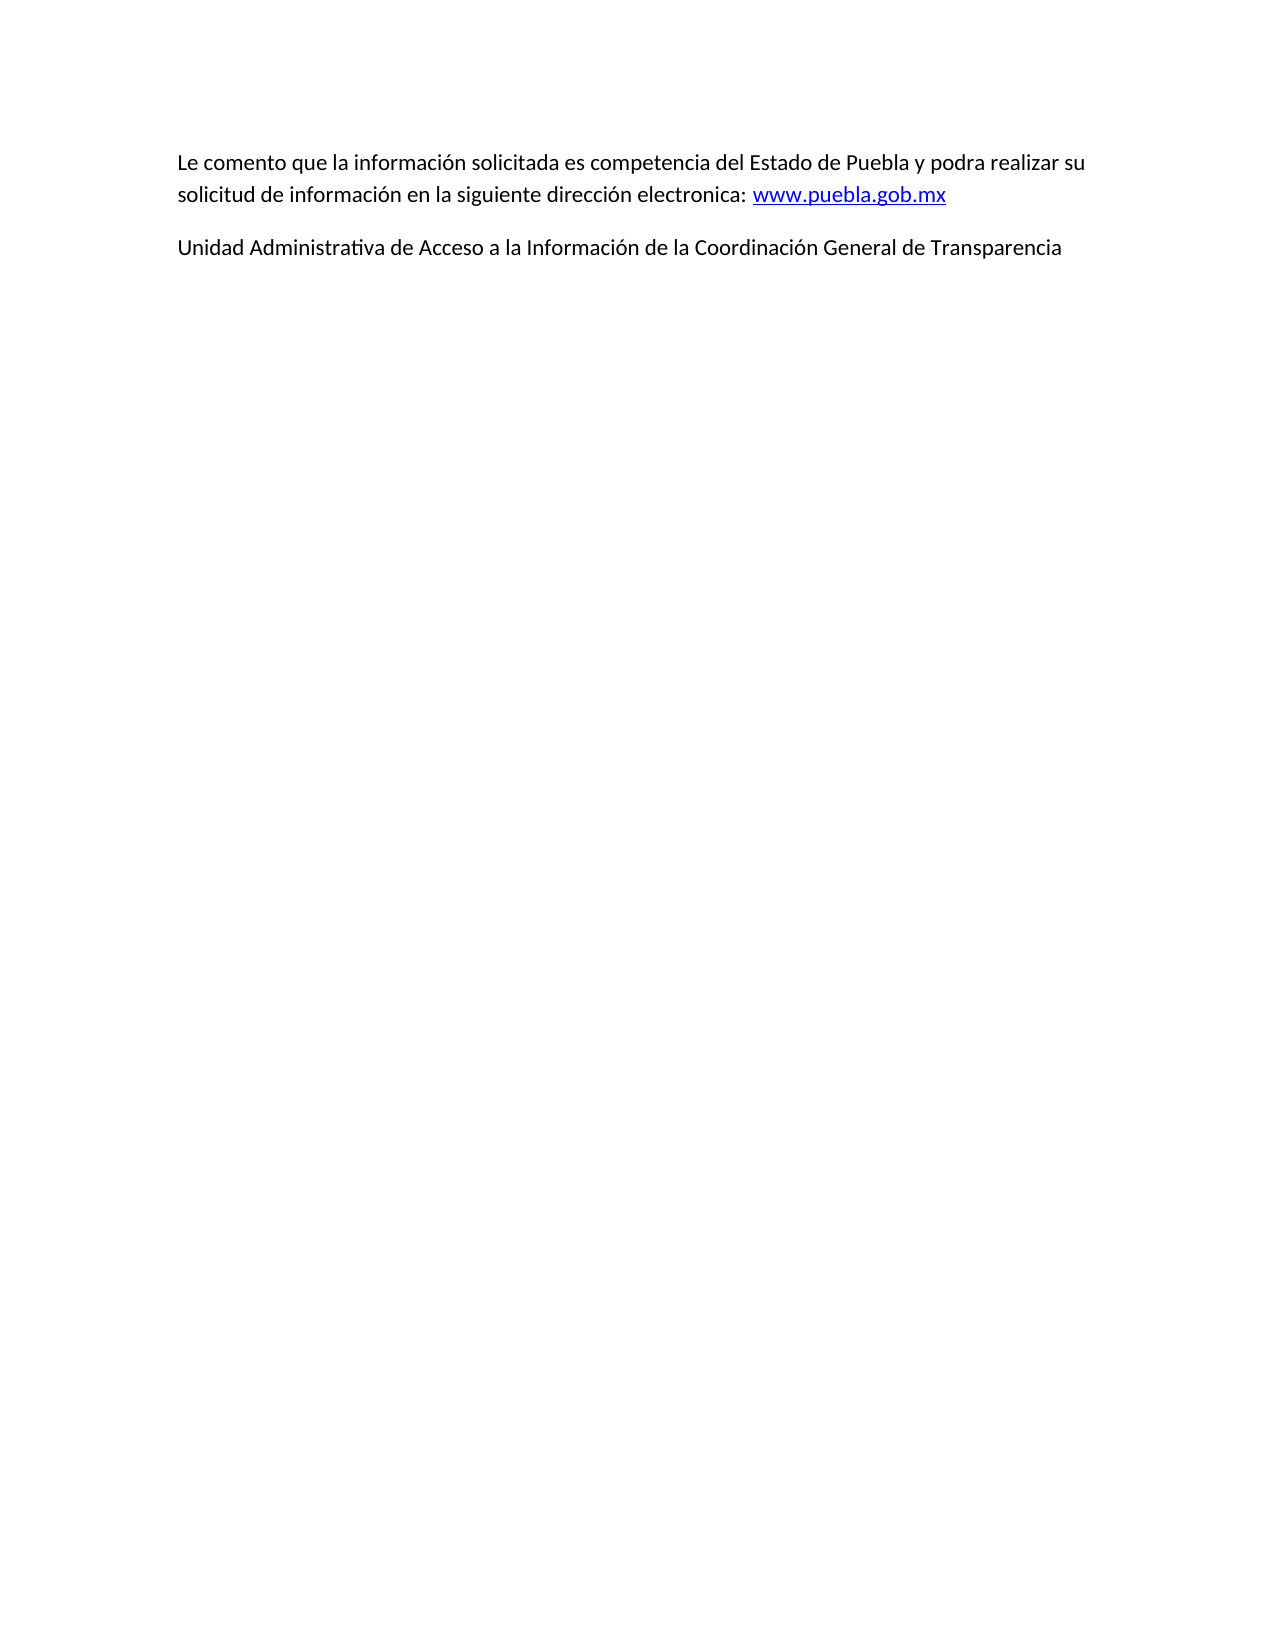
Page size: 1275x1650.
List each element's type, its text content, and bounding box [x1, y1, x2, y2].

text Unidad Administrativa de Acceso a la Información de la Coordinación General de Transparencia [177, 233, 1098, 261]
text Le comento que la información solicitada es competencia del Estado de Puebla y podra realizar su solicitud de información en la siguiente dirección electronica: www.puebla.gob.mx [177, 148, 1098, 208]
